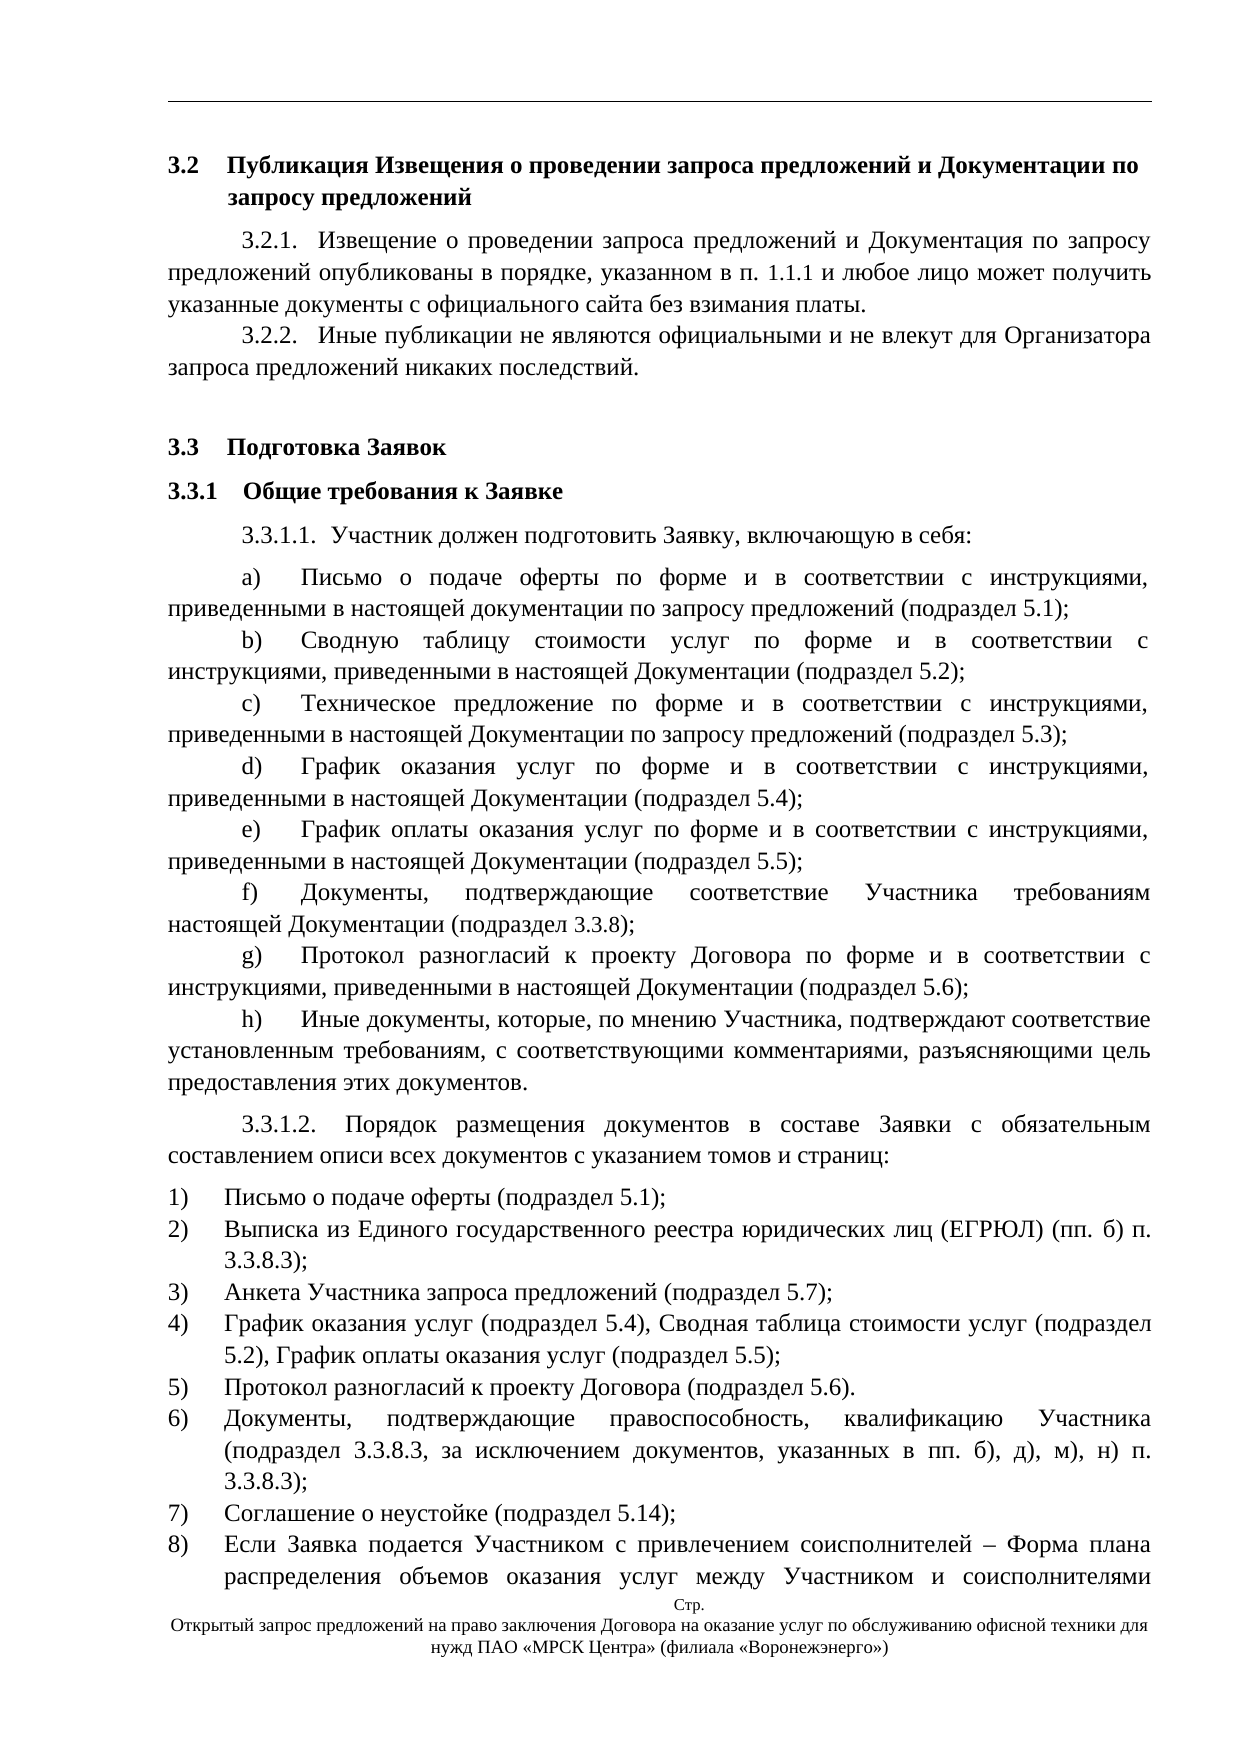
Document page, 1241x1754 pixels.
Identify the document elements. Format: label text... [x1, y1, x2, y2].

list График оплаты оказания услуг по форме и в соответствии с инструкциями, приведенными в настоящей Документации (подраздел 5.5); [168, 814, 1149, 874]
list Письмо о подаче оферты (подраздел 5.1); [168, 1182, 1152, 1211]
list Документы, подтверждающие правоспособность, квалификацию Участника (подраздел 3.3.8.3, за исключением документов, указанных в пп. б), д), м), н) п. 3.3.8.3); [168, 1403, 1152, 1495]
list Порядок размещения документов в составе Заявки с обязательным составлением описи всех документов с указанием томов и страниц: [168, 1109, 1152, 1169]
list Протокол разногласий к проекту Договора по форме и в соответствии с инструкциями, приведенными в настоящей Документации (подраздел 5.6); [168, 941, 1151, 1001]
list Участник должен подготовить Заявку, включающую в себя: [168, 520, 1152, 548]
list Иные документы, которые, по мнению Участника, подтверждают соответствие установленным требованиям, с соответствующими комментариями, разъясняющими цель предоставления этих документов. [168, 1004, 1152, 1096]
subtitle Подготовка Заявок [168, 432, 1152, 460]
list Выписка из Единого государственного реестра юридических лиц (ЕГРЮЛ) (пп. б) п. 3.3.8.3); [168, 1214, 1152, 1274]
subtitle Публикация Извещения о проведении запроса предложений и Документации по запросу предложений [168, 150, 1152, 210]
list Документы, подтверждающие соответствие Участника требованиям настоящей Документации (подраздел 3.3.8); [168, 877, 1151, 938]
list Соглашение о неустойке (подраздел 5.14); [168, 1498, 1152, 1527]
list Иные публикации не являются официальными и не влекут для Организатора запроса предложений никаких последствий. [168, 320, 1152, 381]
list Сводную таблицу стоимости услуг по форме и в соответствии с инструкциями, приведенными в настоящей Документации (подраздел 5.2); [168, 625, 1148, 685]
list Письмо о подаче оферты по форме и в соответствии с инструкциями, приведенными в настоящей документации по запросу предложений (подраздел 5.1); [168, 562, 1148, 622]
subtitle Общие требования к Заявке [168, 476, 1152, 504]
list Анкета Участника запроса предложений (подраздел 5.7); [168, 1277, 1152, 1306]
list График оказания услуг по форме и в соответствии с инструкциями, приведенными в настоящей Документации (подраздел 5.4); [168, 751, 1149, 811]
list График оказания услуг (подраздел 5.4), Сводная таблица стоимости услуг (подраздел 5.2), График оплаты оказания услуг (подраздел 5.5); [168, 1308, 1152, 1369]
list Извещение о проведении запроса предложений и Документация по запросу предложений опубликованы в порядке, указанном в п. 1.1.1 и любое лицо может получить указанные документы с официального сайта без взимания платы. [168, 226, 1152, 317]
list Протокол разногласий к проекту Договора (подраздел 5.6). [168, 1372, 1152, 1400]
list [168, 1529, 1152, 1590]
list Техническое предложение по форме и в соответствии с инструкциями, приведенными в настоящей Документации по запросу предложений (подраздел 5.3); [168, 688, 1148, 748]
